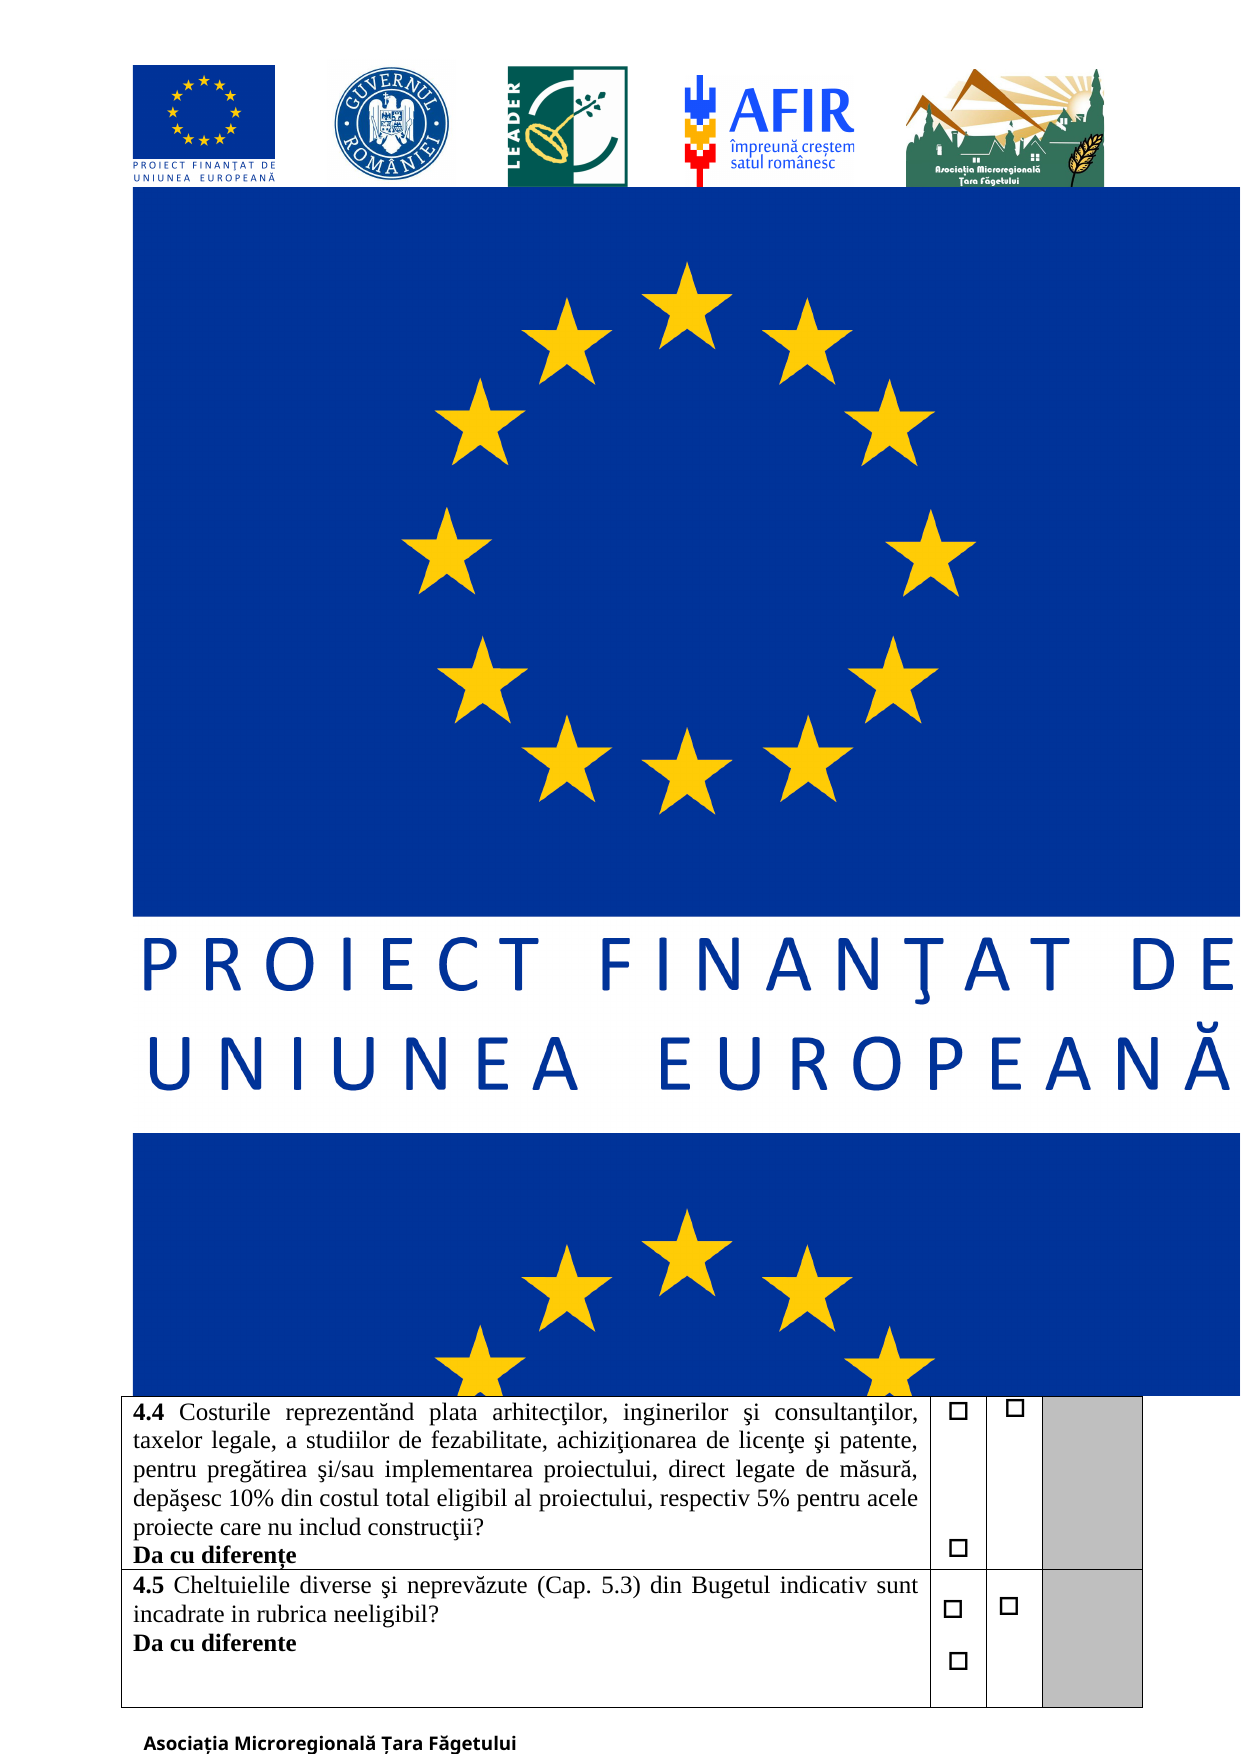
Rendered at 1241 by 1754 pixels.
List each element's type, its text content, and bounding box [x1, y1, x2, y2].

table_cell [1043, 1397, 1142, 1569]
picture [132, 59, 1241, 1396]
table_cell [987, 1397, 1042, 1569]
table_cell [931, 1397, 986, 1569]
table_cell 4.5 Cheltuielile diverse şi neprevăzute (Cap. 5.3) din Bugetul indicativ sunt incadrate in rubrica neeligibil? Da cu diferente [122, 1570, 930, 1707]
table_cell [931, 1570, 986, 1707]
table_cell 4.4 Costurile reprezentănd plata arhitecţilor, inginerilor şi consultanţilor, taxelor legale, a studiilor de fezabilitate, achiziţionarea de licenţe şi patente, pentru pregătirea şi/sau implementarea proiectului, direct legate de măsură, depăşesc 10% din costul total eligibil al proiectului, respectiv 5% pentru acele proiecte care nu includ construcţii? Da cu diferențe [122, 1397, 930, 1569]
table_cell [987, 1570, 1042, 1707]
table_cell [1043, 1570, 1142, 1707]
